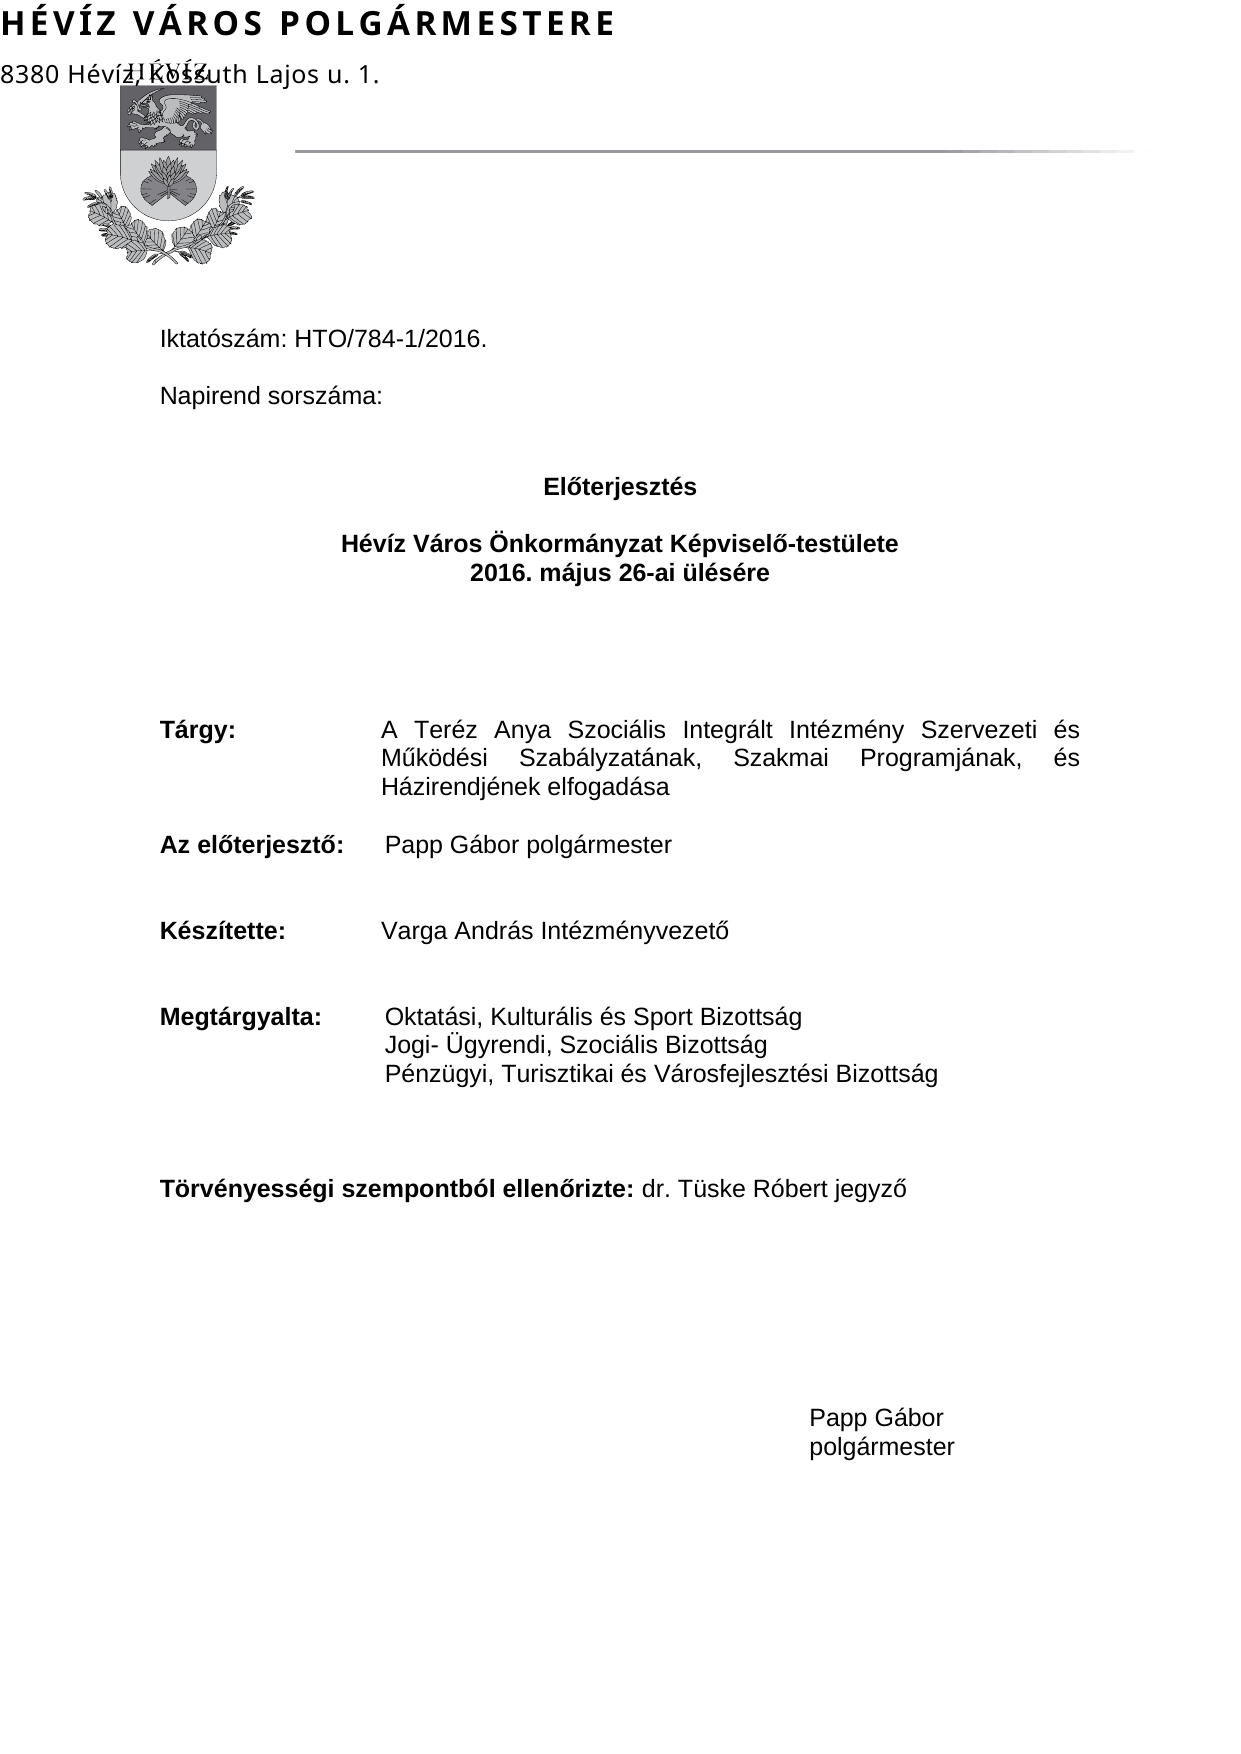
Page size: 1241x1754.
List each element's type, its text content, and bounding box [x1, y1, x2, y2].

text Iktatószám: HTO/784-1/2016. [159, 324, 1081, 353]
text Hévíz Város Önkormányzat Képviselő-testülete [159, 529, 1081, 558]
text Az előterjesztő: Papp Gábor polgármester [159, 830, 1081, 858]
text Törvényességi szempontból ellenőrizte: dr. Tüske Róbert jegyző [159, 1174, 1081, 1203]
text Tárgy: A Teréz Anya Szociális Integrált Intézmény Szervezeti és Működési Szabályzatának, Szakmai Programjának, és Házirendjének elfogadása [159, 715, 1081, 801]
text Készítette: Varga András Intézményvezető [159, 916, 1081, 945]
text 2016. május 26-ai ülésére [159, 558, 1081, 587]
text Pénzügyi, Turisztikai és Városfejlesztési Bizottság [159, 1059, 1081, 1088]
text polgármester [159, 1432, 1081, 1461]
text Papp Gábor [159, 1403, 1081, 1432]
text Előterjesztés [159, 472, 1081, 501]
text Jogi- Ügyrendi, Szociális Bizottság [159, 1030, 1081, 1059]
text Napirend sorszáma: [159, 381, 1081, 410]
text Megtárgyalta: Oktatási, Kulturális és Sport Bizottság [159, 1001, 1081, 1030]
